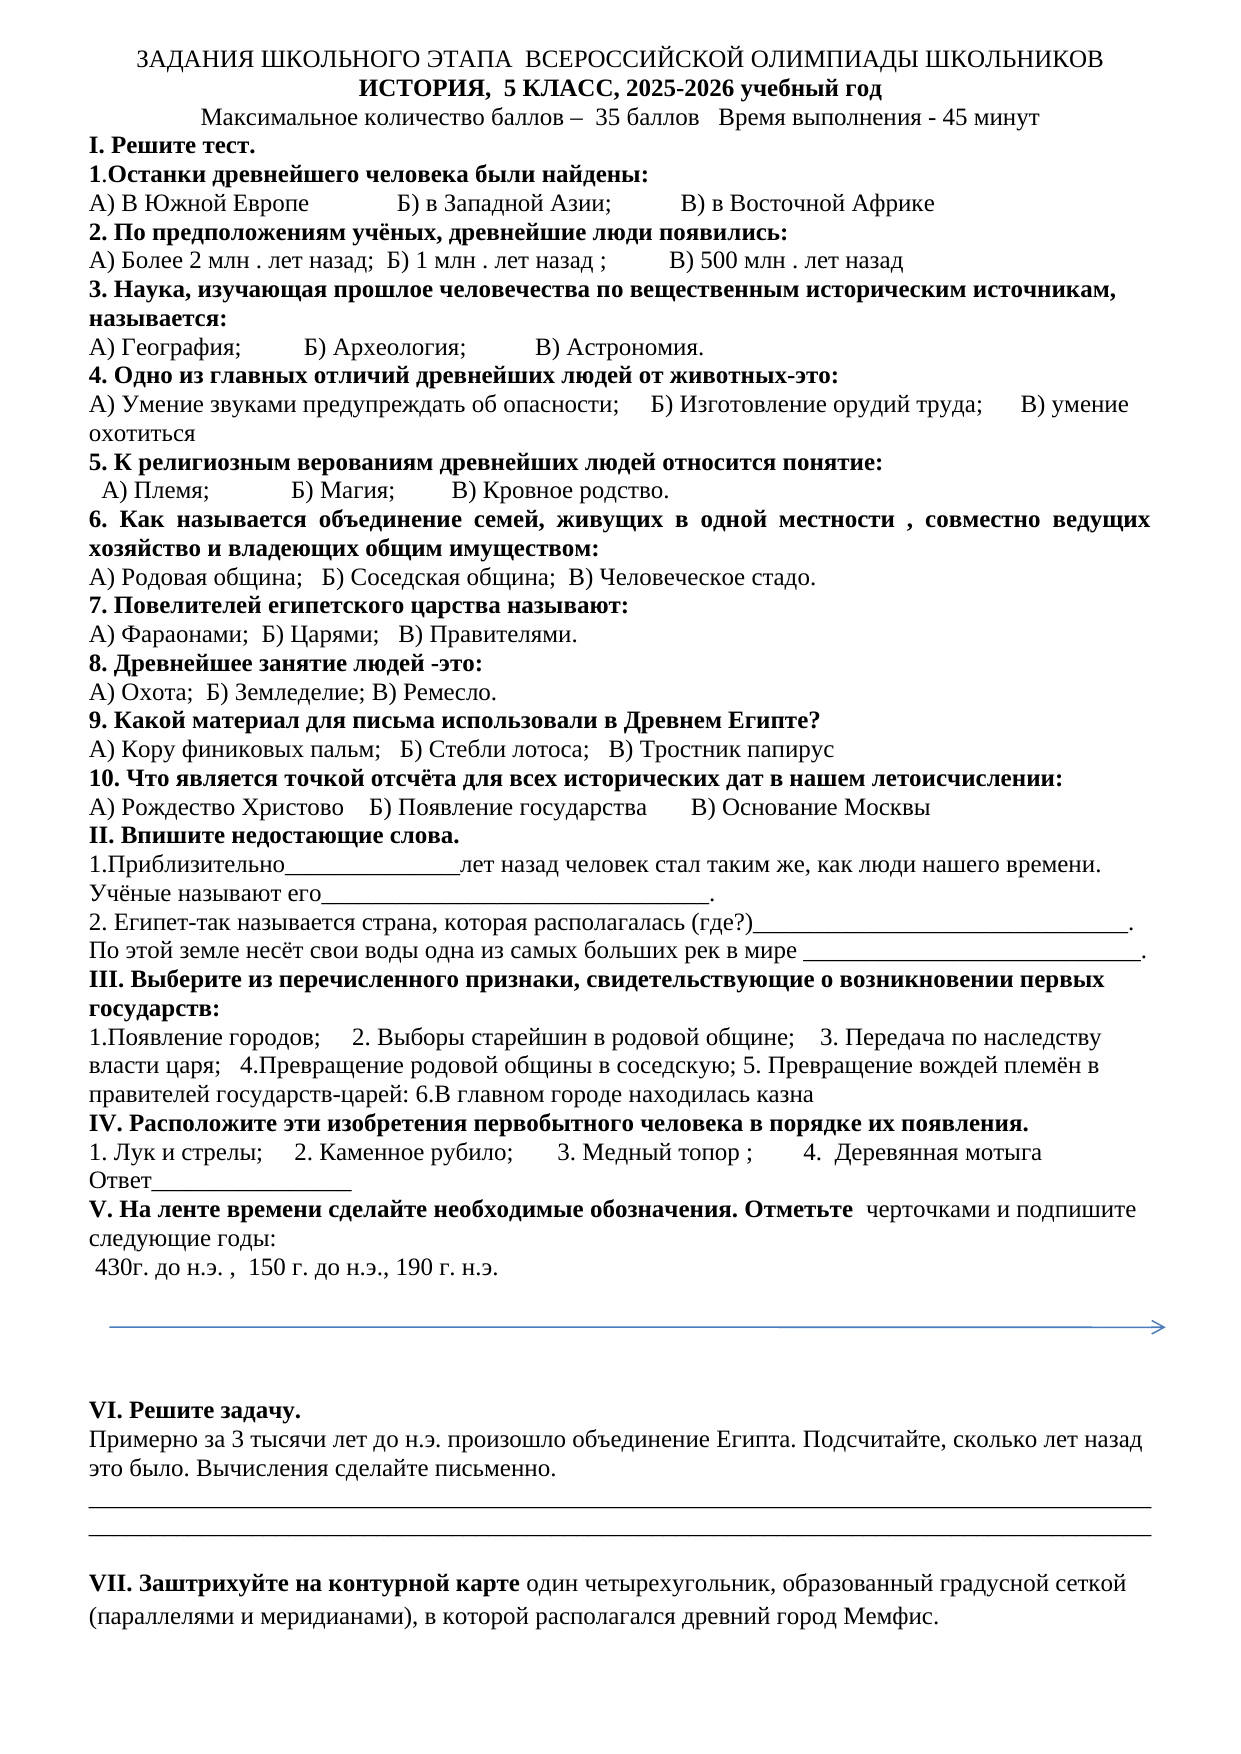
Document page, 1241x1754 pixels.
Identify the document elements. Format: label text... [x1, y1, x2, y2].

text 7. Повелителей египетского царства называют: [89, 591, 1152, 619]
text А) География; Б) Археология; В) Астрономия. [89, 332, 1152, 361]
text 10. Что является точкой отсчёта для всех исторических дат в нашем летоисчислении: [89, 763, 1152, 792]
text А) Более 2 млн . лет назад; Б) 1 млн . лет назад ; В) 500 млн . лет назад [89, 246, 1152, 274]
text А) Охота; Б) Земледелие; В) Ремесло. [89, 677, 1152, 706]
text 1.Останки древнейшего человека были найдены: [89, 159, 1152, 188]
text 2. По предположениям учёных, древнейшие люди появились: [89, 217, 1152, 246]
text Примерно за 3 тысячи лет до н.э. произошло объединение Египта. Подсчитайте, сколько лет назад это было. Вычисления сделайте письменно. [89, 1424, 1152, 1482]
text А) Кору финиковых пальм; Б) Стебли лотоса; В) Тростник папирус [89, 734, 1152, 763]
text VI. Решите задачу. [89, 1396, 1152, 1424]
text II. Впишите недостающие слова. [89, 821, 1152, 849]
text А) Рождество Христово Б) Появление государства В) Основание Москвы [89, 792, 1152, 821]
text 8. Древнейшее занятие людей -это: [89, 648, 1152, 677]
text IV. Расположите эти изобретения первобытного человека в порядке их появления. [89, 1108, 1152, 1137]
text А) Племя; Б) Магия; В) Кровное родство. [89, 476, 1152, 504]
text 1.Приблизительно______________лет назад человек стал таким же, как люди нашего времени. Учёные называют его_______________________________. [89, 849, 1152, 907]
text А) Фараонами; Б) Царями; В) Правителями. [89, 619, 1152, 648]
text ЗАДАНИЯ ШКОЛЬНОГО ЭТАПА ВСЕРОССИЙСКОЙ ОЛИМПИАДЫ ШКОЛЬНИКОВ [89, 44, 1152, 73]
text А) Родовая община; Б) Соседская община; В) Человеческое стадо. [89, 562, 1152, 591]
text __________________________________________________________________________________________________________________________________________________________________________ [89, 1482, 1152, 1539]
text 430г. до н.э. , 150 г. до н.э., 190 г. н.э. [89, 1252, 1152, 1281]
text 9. Какой материал для письма использовали в Древнем Египте? [89, 706, 1152, 734]
text Максимальное количество баллов – 35 баллов Время выполнения - 45 минут [89, 102, 1152, 131]
text А) Умение звуками предупреждать об опасности; Б) Изготовление орудий труда; В) умение охотиться [89, 389, 1152, 447]
text 1. Лук и стрелы; 2. Каменное рубило; 3. Медный топор ; 4. Деревянная мотыга [89, 1137, 1152, 1166]
text 1.Появление городов; 2. Выборы старейшин в родовой общине; 3. Передача по наследству власти царя; 4.Превращение родовой общины в соседскую; 5. Превращение вождей племён в правителей государств-царей: 6.В главном городе находилась казна [89, 1022, 1152, 1108]
text V. На ленте времени сделайте необходимые обозначения. Отметьте черточками и подпишите следующие годы: [89, 1194, 1152, 1252]
text 4. Одно из главных отличий древнейших людей от животных-это: [89, 361, 1152, 389]
text VII. Заштрихуйте на контурной карте один четырехугольник, образованный градусной сеткой (параллелями и меридианами), в которой располагался древний город Мемфис. [89, 1568, 1152, 1630]
text А) В Южной Европе Б) в Западной Азии; В) в Восточной Африке [89, 188, 1152, 217]
text I. Решите тест. [89, 131, 1152, 159]
text III. Выберите из перечисленного признаки, свидетельствующие о возникновении первых государств: [89, 964, 1152, 1022]
text 6. Как называется объединение семей, живущих в одной местности , совместно ведущих хозяйство и владеющих общим имуществом: [89, 504, 1152, 562]
text 5. К религиозным верованиям древнейших людей относится понятие: [89, 447, 1152, 476]
text Ответ________________ [89, 1166, 1152, 1194]
text 2. Египет-так называется страна, которая располагалась (где?)______________________________. По этой земле несёт свои воды одна из самых больших рек в мире ___________________________. [89, 907, 1152, 964]
text 3. Наука, изучающая прошлое человечества по вещественным историческим источникам, называется: [89, 274, 1152, 332]
text ИСТОРИЯ, 5 КЛАСС, 2025-2026 учебный год [89, 73, 1152, 102]
